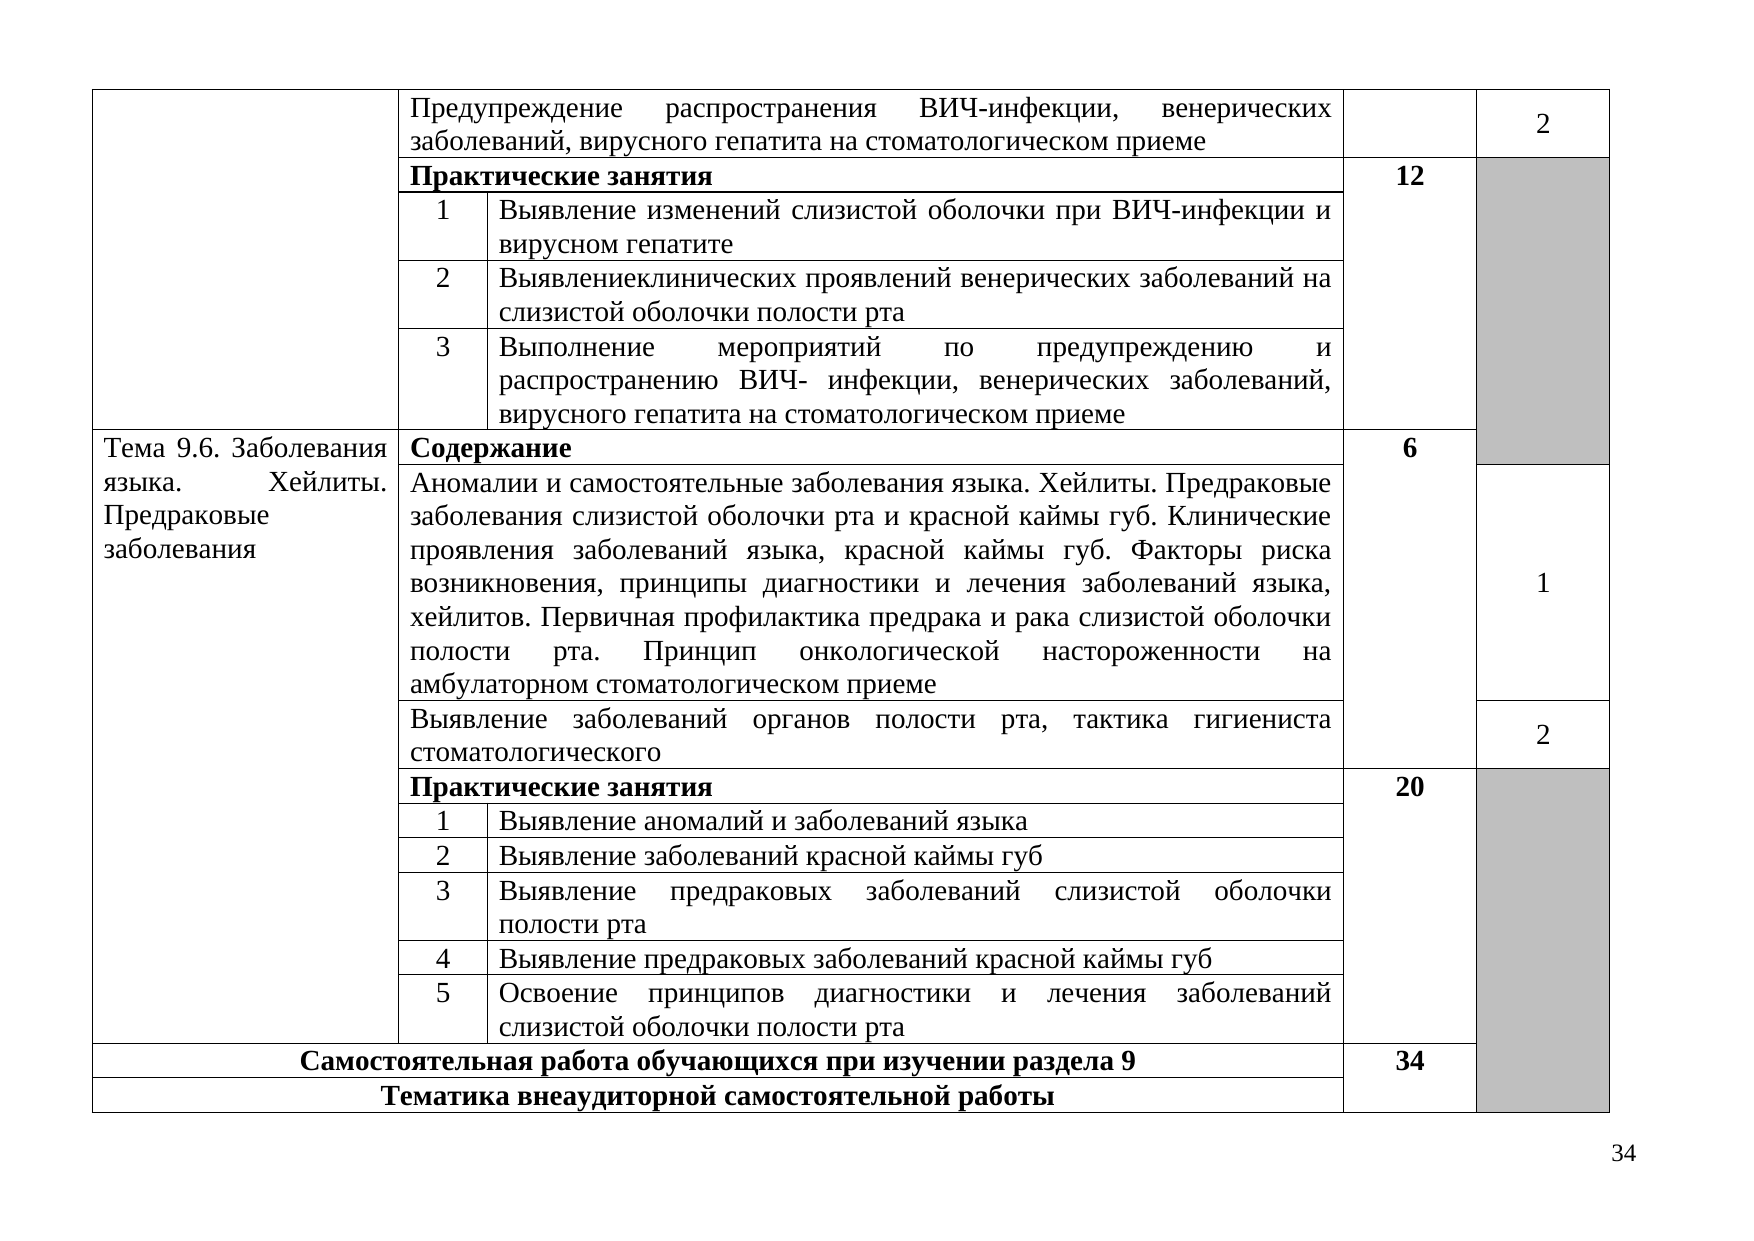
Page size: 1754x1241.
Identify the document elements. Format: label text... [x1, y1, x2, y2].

table_cell Выявление заболеваний красной каймы губ [488, 838, 1343, 872]
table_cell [93, 1078, 1343, 1112]
table_cell Выявление изменений слизистой оболочки при ВИЧ-инфекции и вирусном гепатите [488, 193, 1343, 259]
table_cell [1477, 769, 1609, 1112]
table_cell Выявление аномалий и заболеваний языка [488, 804, 1343, 837]
table_cell 20 [1344, 769, 1476, 1042]
table_cell 2 [399, 261, 487, 328]
table_cell 2 [1477, 701, 1609, 768]
table_cell Выявление заболеваний органов полости рта, тактика гигиениста стоматологического [399, 701, 1343, 768]
table_cell 3 [399, 873, 487, 940]
table_cell 6 [1344, 430, 1476, 768]
table_cell 34 [1344, 1044, 1476, 1112]
table_cell Содержание [399, 430, 1343, 464]
table_cell 4 [399, 941, 487, 974]
table_cell 1 [1477, 465, 1609, 700]
table_cell Практические занятия [399, 158, 1343, 191]
table_cell 3 [399, 329, 487, 429]
table_cell Освоение принципов диагностики и лечения заболеваний слизистой оболочки полости рта [488, 975, 1343, 1042]
table_cell Выявление предраковых заболеваний слизистой оболочки полости рта [488, 873, 1343, 940]
table_cell 12 [1344, 158, 1476, 429]
table_cell Практические занятия [399, 769, 1343, 802]
table_cell 1 [399, 804, 487, 837]
table_cell 5 [399, 975, 487, 1042]
table_cell Выявление предраковых заболеваний красной каймы губ [488, 941, 1343, 974]
table_cell 2 [1477, 90, 1609, 157]
table_cell Тема 9.6. Заболевания языка. Хейлиты. Предраковые заболевания [93, 430, 398, 1042]
table_cell 1 [399, 193, 487, 259]
table_cell Выполнение мероприятий по предупреждению и распространению ВИЧ- инфекции, венерических заболеваний, вирусного гепатита на стоматологическом приеме [488, 329, 1343, 429]
table_cell Аномалии и самостоятельные заболевания языка. Хейлиты. Предраковые заболевания слизистой оболочки рта и красной каймы губ. Клинические проявления заболеваний языка, красной каймы губ. Факторы риска возникновения, принципы диагностики и лечения заболеваний языка, хейлитов. Первичная профилактика предрака и рака слизистой оболочки полости рта. Принцип онкологической настороженности на амбулаторном стоматологическом приеме [399, 465, 1343, 700]
table_cell [1477, 158, 1609, 464]
table_cell Предупреждение распространения ВИЧ-инфекции, венерических заболеваний, вирусного гепатита на стоматологическом приеме [399, 90, 1343, 157]
table_cell Выявлениеклинических проявлений венерических заболеваний на слизистой оболочки полости рта [488, 261, 1343, 328]
table_cell 2 [399, 838, 487, 872]
table_cell Самостоятельная работа обучающихся при изучении раздела 9 [93, 1044, 1343, 1077]
